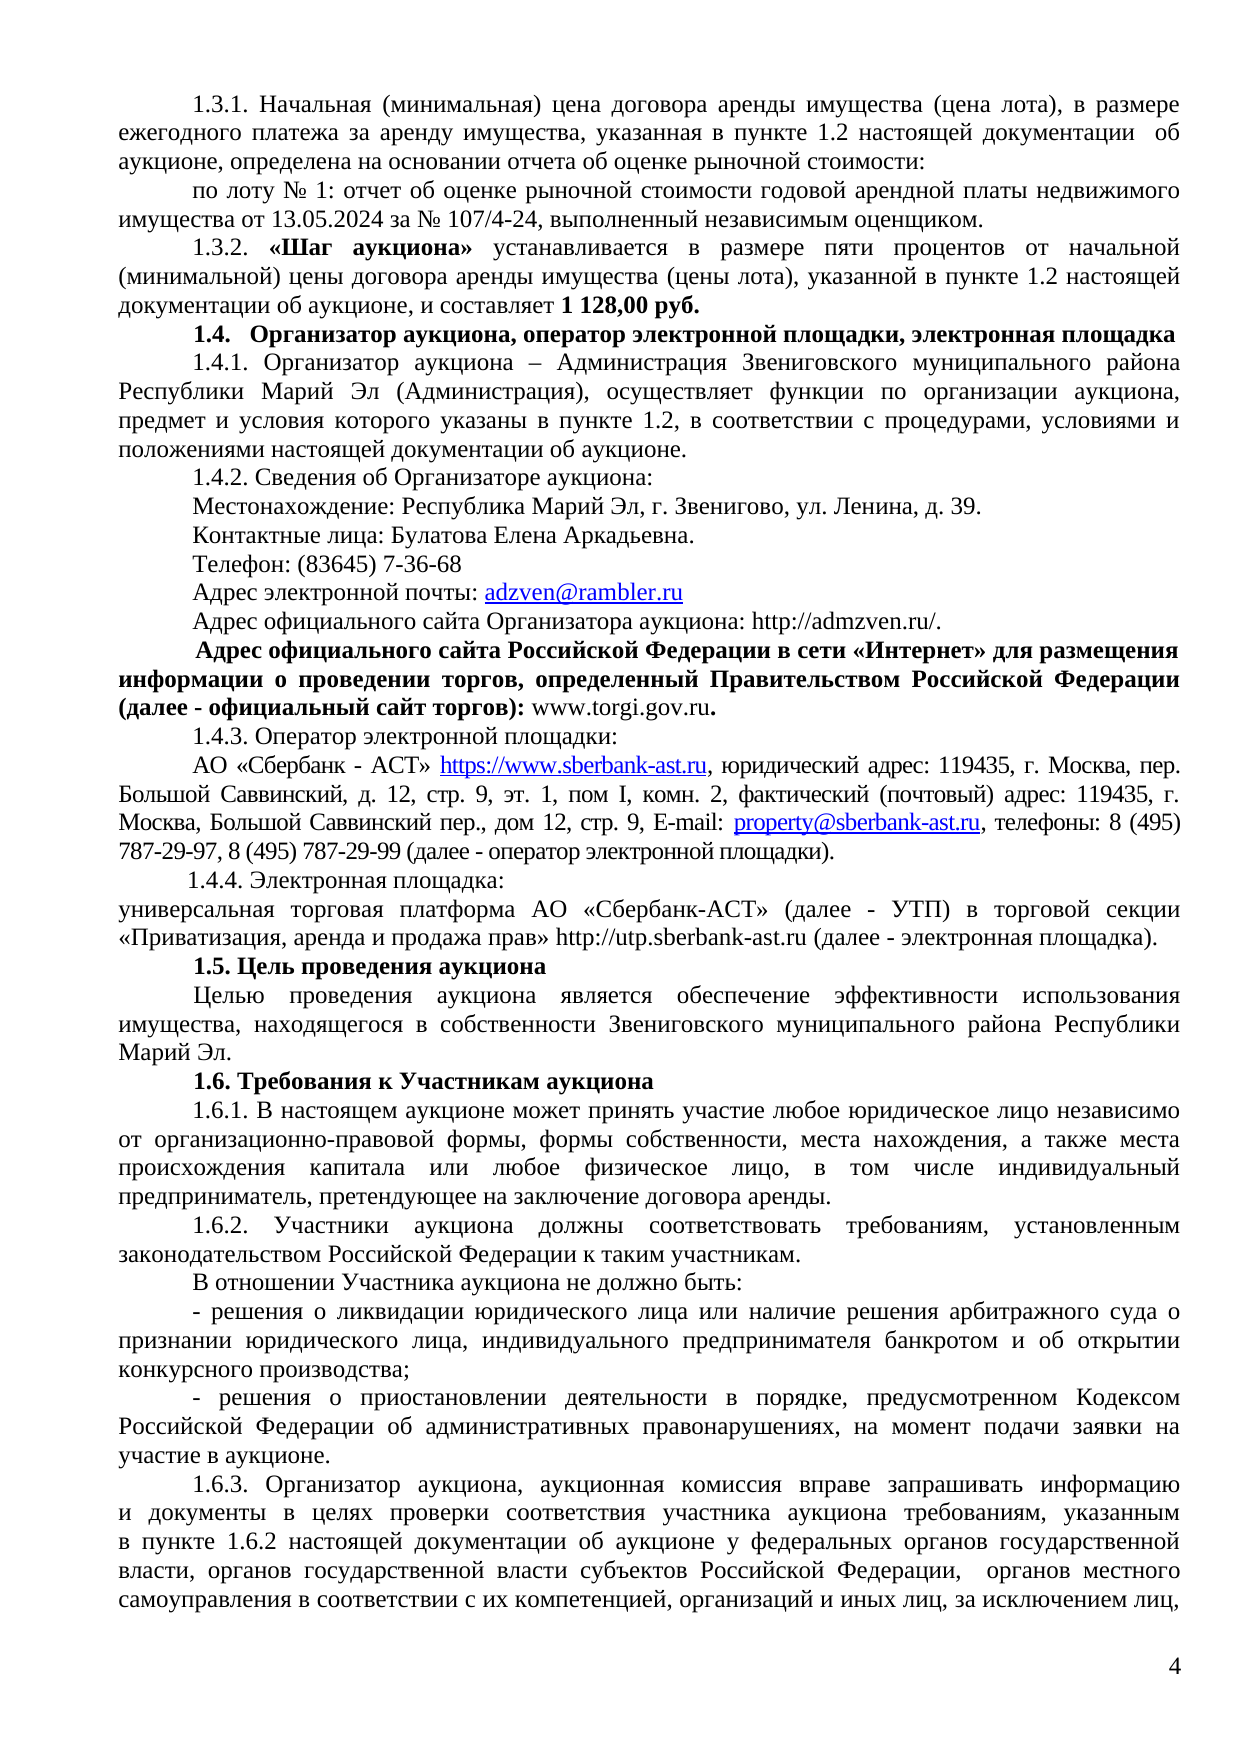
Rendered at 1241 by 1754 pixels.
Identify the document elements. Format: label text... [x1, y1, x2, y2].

text 1.4.1. Организатор аукциона – Администрация Звениговского муниципального района Республики Марий Эл (Администрация), осуществляет функции по организации аукциона, предмет и условия которого указаны в пункте 1.2, в соответствии с процедурами, условиями и положениями настоящей документации об аукционе. [118, 347, 1181, 462]
text Адрес официального сайта Организатора аукциона: http://admzven.ru/. [118, 606, 1181, 635]
text 1.5. Цель проведения аукциона [118, 951, 1181, 980]
text 1.3.2. «Шаг аукциона» устанавливается в размере пяти процентов от начальной (минимальной) цены договора аренды имущества (цены лота), указанной в пункте 1.2 настоящей документации об аукционе, и составляет 1 128,00 руб. [118, 232, 1181, 319]
text В отношении Участника аукциона не должно быть: [118, 1267, 1181, 1296]
text универсальная торговая платформа АО «Сбербанк-АСТ» (далее - УТП) в торговой секции «Приватизация, аренда и продажа прав» http://utp.sberbank-ast.ru (далее - электронная площадка). [118, 894, 1181, 951]
text 1.4. Организатор аукциона, оператор электронной площадки, электронная площадка [193, 319, 1181, 347]
text - решения о приостановлении деятельности в порядке, предусмотренном Кодексом Российской Федерации об административных правонарушениях, на момент подачи заявки на участие в аукционе. [118, 1382, 1181, 1469]
text АО «Сбербанк - АСТ» https://www.sberbank-ast.ru, юридический адрес: 119435, г. Москва, пер. Большой Саввинский, д. 12, стр. 9, эт. 1, пом I, комн. 2, фактический (почтовый) адрес: 119435, г. Москва, Большой Саввинский пер., дом 12, стр. 9, E-mail: property@sberbank-ast.ru, телефоны: 8 (495) 787-29-97, 8 (495) 787-29-99 (далее - оператор электронной площадки). [118, 750, 1181, 865]
text 1.4.3. Оператор электронной площадки: [118, 721, 1181, 750]
text Целью проведения аукциона является обеспечение эффективности использования имущества, находящегося в собственности Звениговского муниципального района Республики Марий Эл. [118, 980, 1181, 1066]
subtitle 1.4.4. Электронная площадка: [118, 865, 1181, 894]
text по лоту № 1: отчет об оценке рыночной стоимости годовой арендной платы недвижимого имущества от 13.05.2024 за № 107/4-24, выполненный независимым оценщиком. [118, 175, 1181, 232]
text 1.6. Требования к Участникам аукциона [118, 1066, 1181, 1095]
text 1.6.1. В настоящем аукционе может принять участие любое юридическое лицо независимо от организационно-правовой формы, формы собственности, места нахождения, а также места происхождения капитала или любое физическое лицо, в том числе индивидуальный предприниматель, претендующее на заключение договора аренды. [118, 1095, 1181, 1210]
text Адрес электронной почты: adzven@rambler.ru [118, 577, 1181, 606]
text - решения о ликвидации юридического лица или наличие решения арбитражного суда о признании юридического лица, индивидуального предпринимателя банкротом и об открытии конкурсного производства; [118, 1296, 1181, 1382]
text Контактные лица: Булатова Елена Аркадьевна. [118, 520, 1181, 549]
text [118, 1469, 1181, 1612]
text Телефон: (83645) 7-36-68 [118, 549, 1181, 577]
text 1.6.2. Участники аукциона должны соответствовать требованиям, установленным законодательством Российской Федерации к таким участникам. [118, 1210, 1181, 1267]
text Адрес официального сайта Российской Федерации в сети «Интернет» для размещения информации о проведении торгов, определенный Правительством Российской Федерации (далее - официальный сайт торгов): www.torgi.gov.ru. [118, 635, 1181, 721]
text 1.4.2. Сведения об Организаторе аукциона: [118, 462, 1181, 491]
text 1.3.1. Начальная (минимальная) цена договора аренды имущества (цена лота), в размере ежегодного платежа за аренду имущества, указанная в пункте 1.2 настоящей документации об аукционе, определена на основании отчета об оценке рыночной стоимости: [118, 89, 1181, 175]
text Местонахождение: Республика Марий Эл, г. Звенигово, ул. Ленина, д. 39. [118, 491, 1181, 520]
